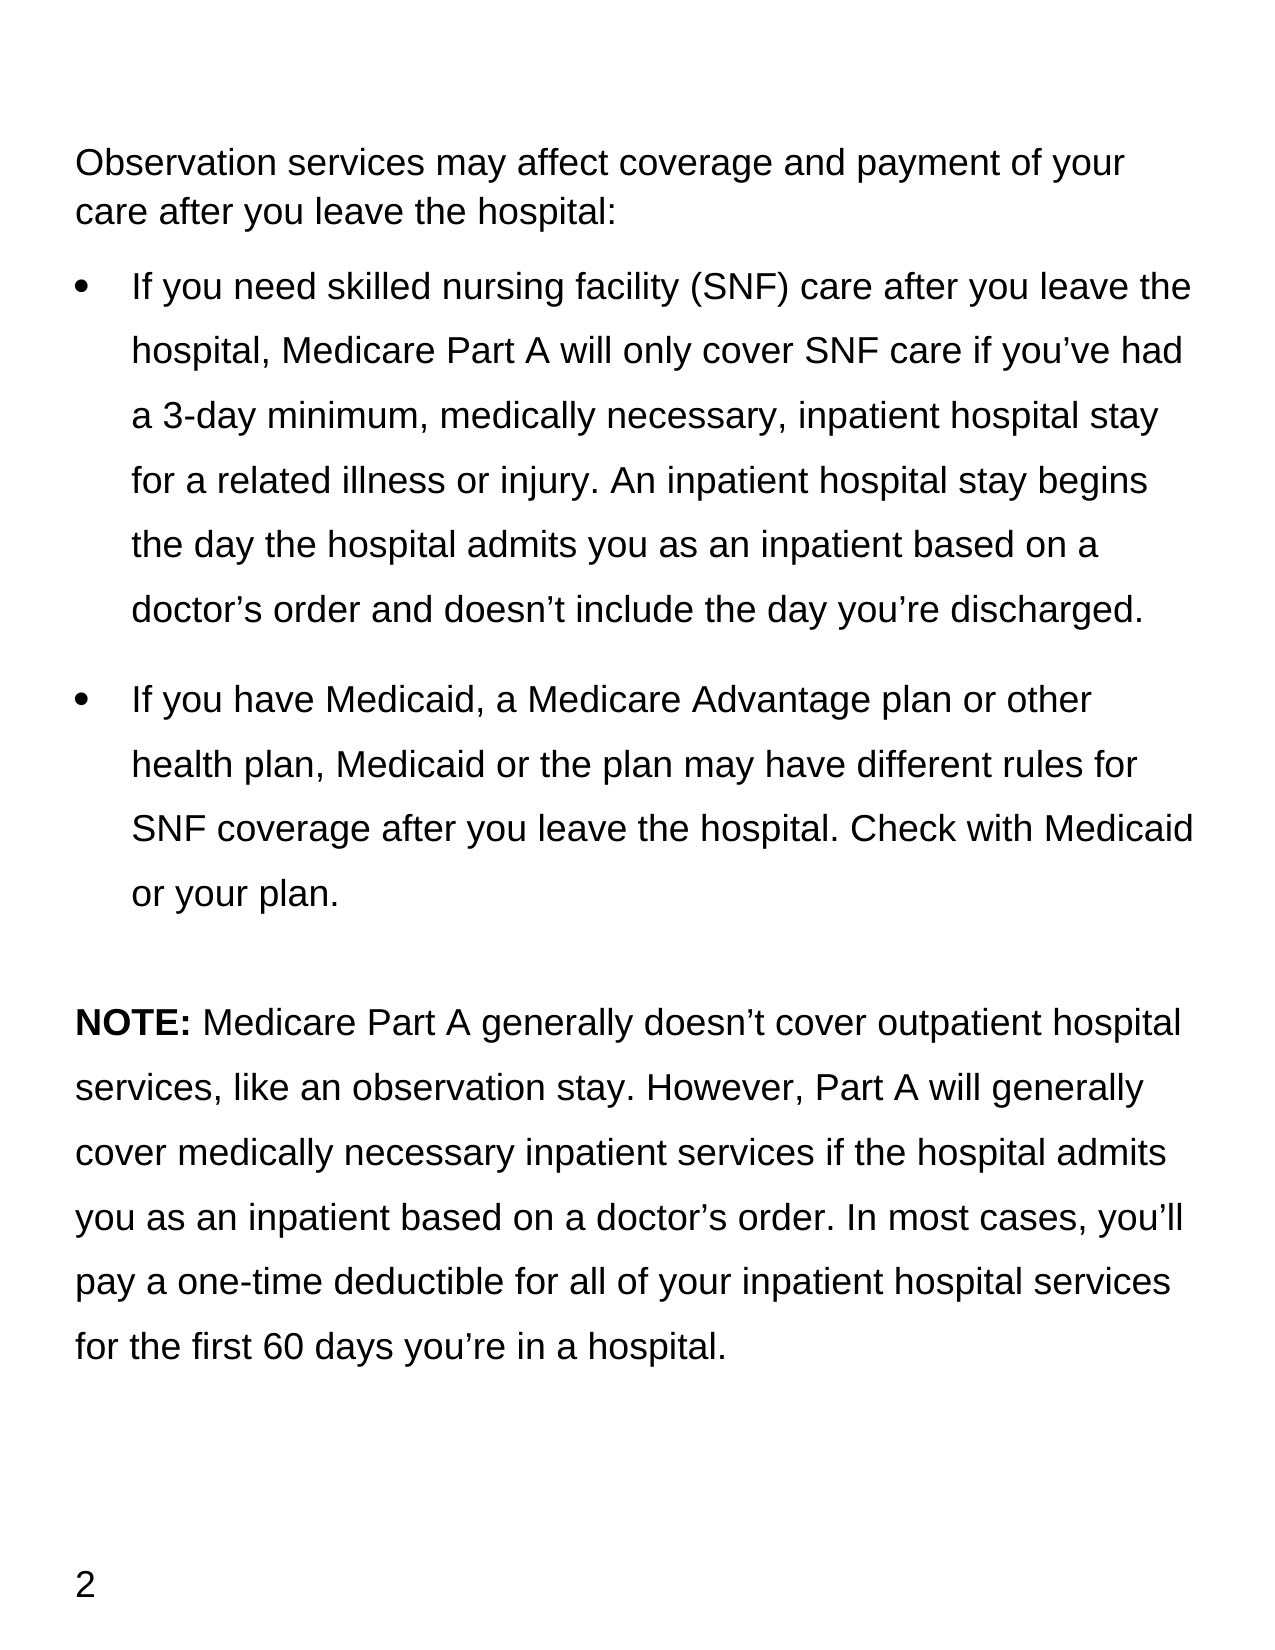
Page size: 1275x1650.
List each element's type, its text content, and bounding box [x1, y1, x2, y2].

list If you need skilled nursing facility (SNF) care after you leave the hospital, Medicare Part A will only cover SNF care if you’ve had a 3-day minimum, medically necessary, inpatient hospital stay for a related illness or injury. An inpatient hospital stay begins the day the hospital admits you as an inpatient based on a doctor’s order and doesn’t include the day you’re discharged. [75, 264, 1200, 631]
list If you have Medicaid, a Medicare Advantage plan or other health plan, Medicaid or the plan may have different rules for SNF coverage after you leave the hospital. Check with Medicaid or your plan. [75, 677, 1200, 914]
subtitle Observation services may affect coverage and payment of your care after you leave the hospital: [75, 140, 1200, 232]
text NOTE: Medicare Part A generally doesn’t cover outpatient hospital services, like an observation stay. However, Part A will generally cover medically necessary inpatient services if the hospital admits you as an inpatient based on a doctor’s order. In most cases, you’ll pay a one-time deductible for all of your inpatient hospital services for the first 60 days you’re in a hospital. [75, 1001, 1200, 1367]
